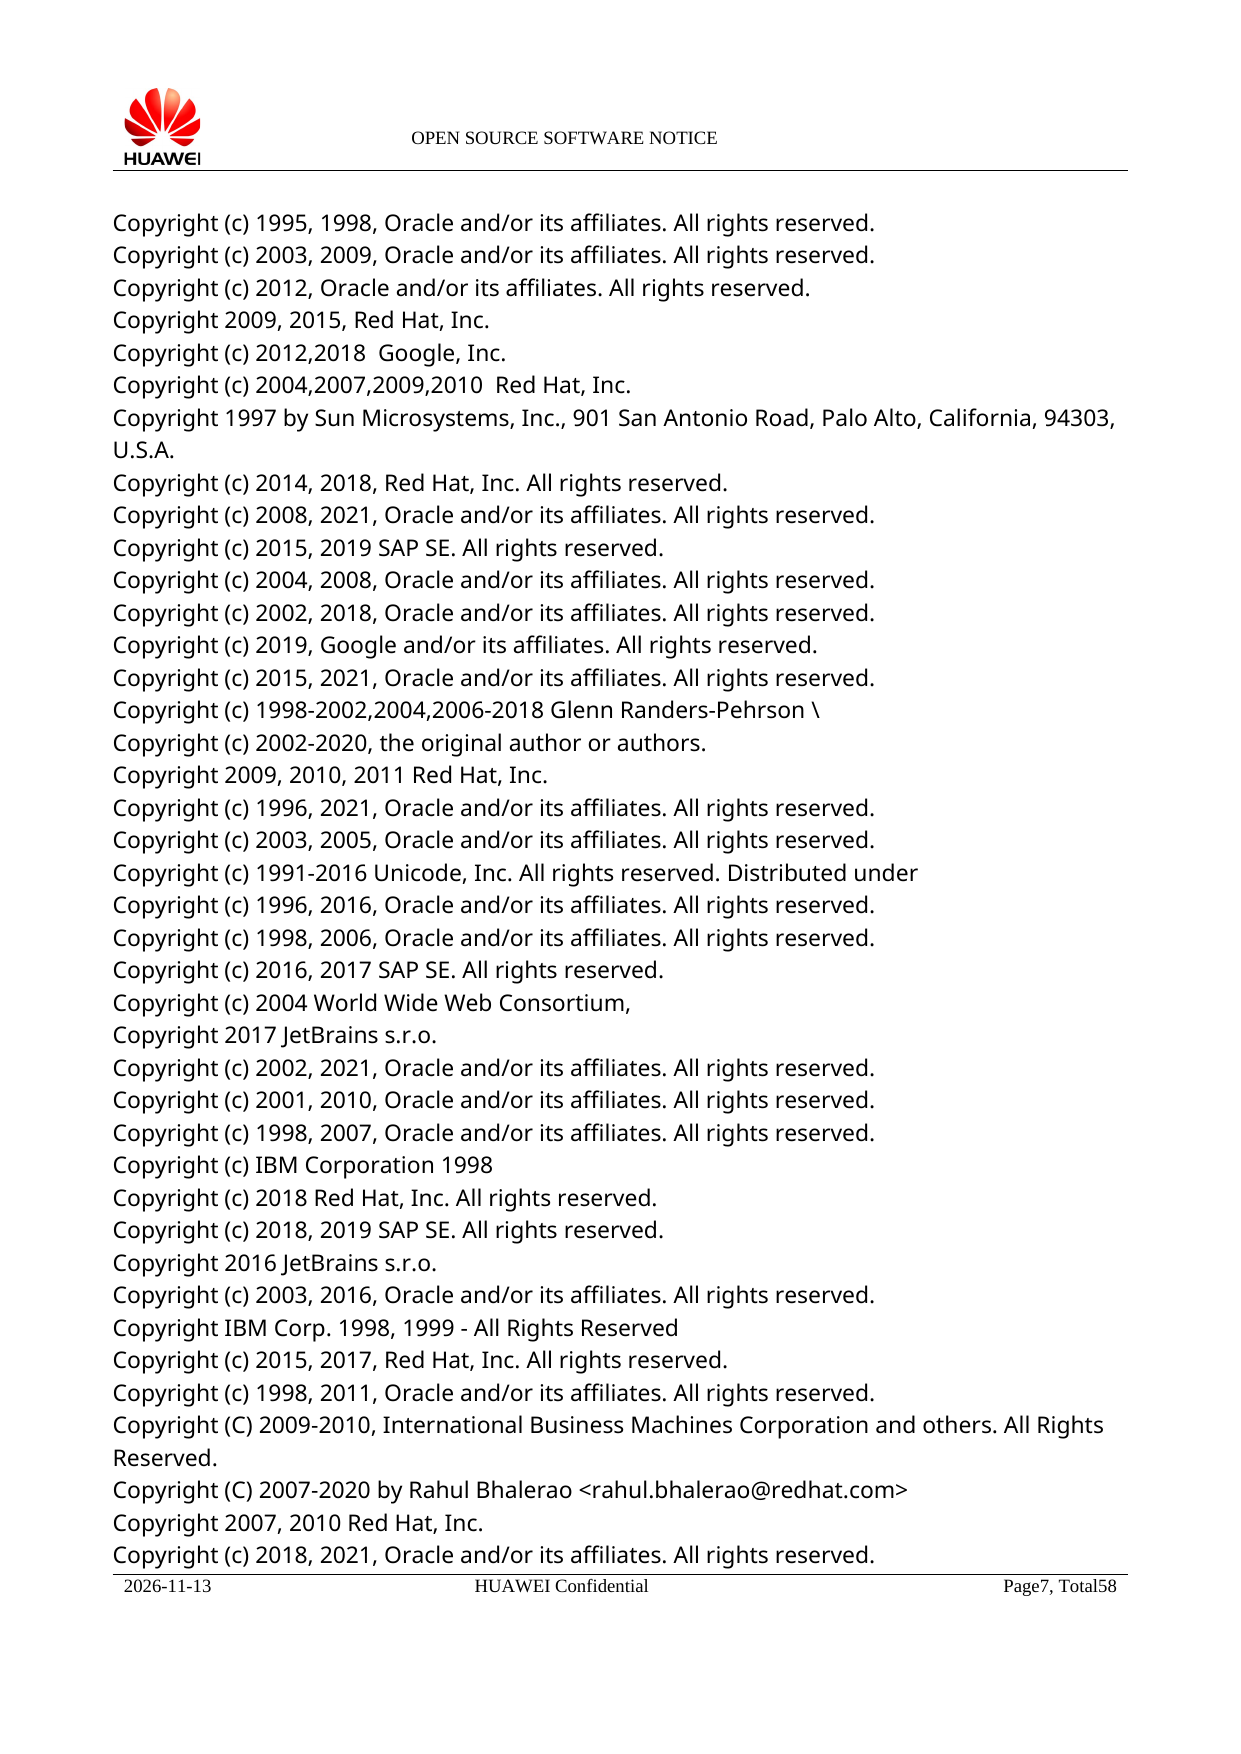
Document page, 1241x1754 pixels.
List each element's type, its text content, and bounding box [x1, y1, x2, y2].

picture [124, 88, 201, 165]
